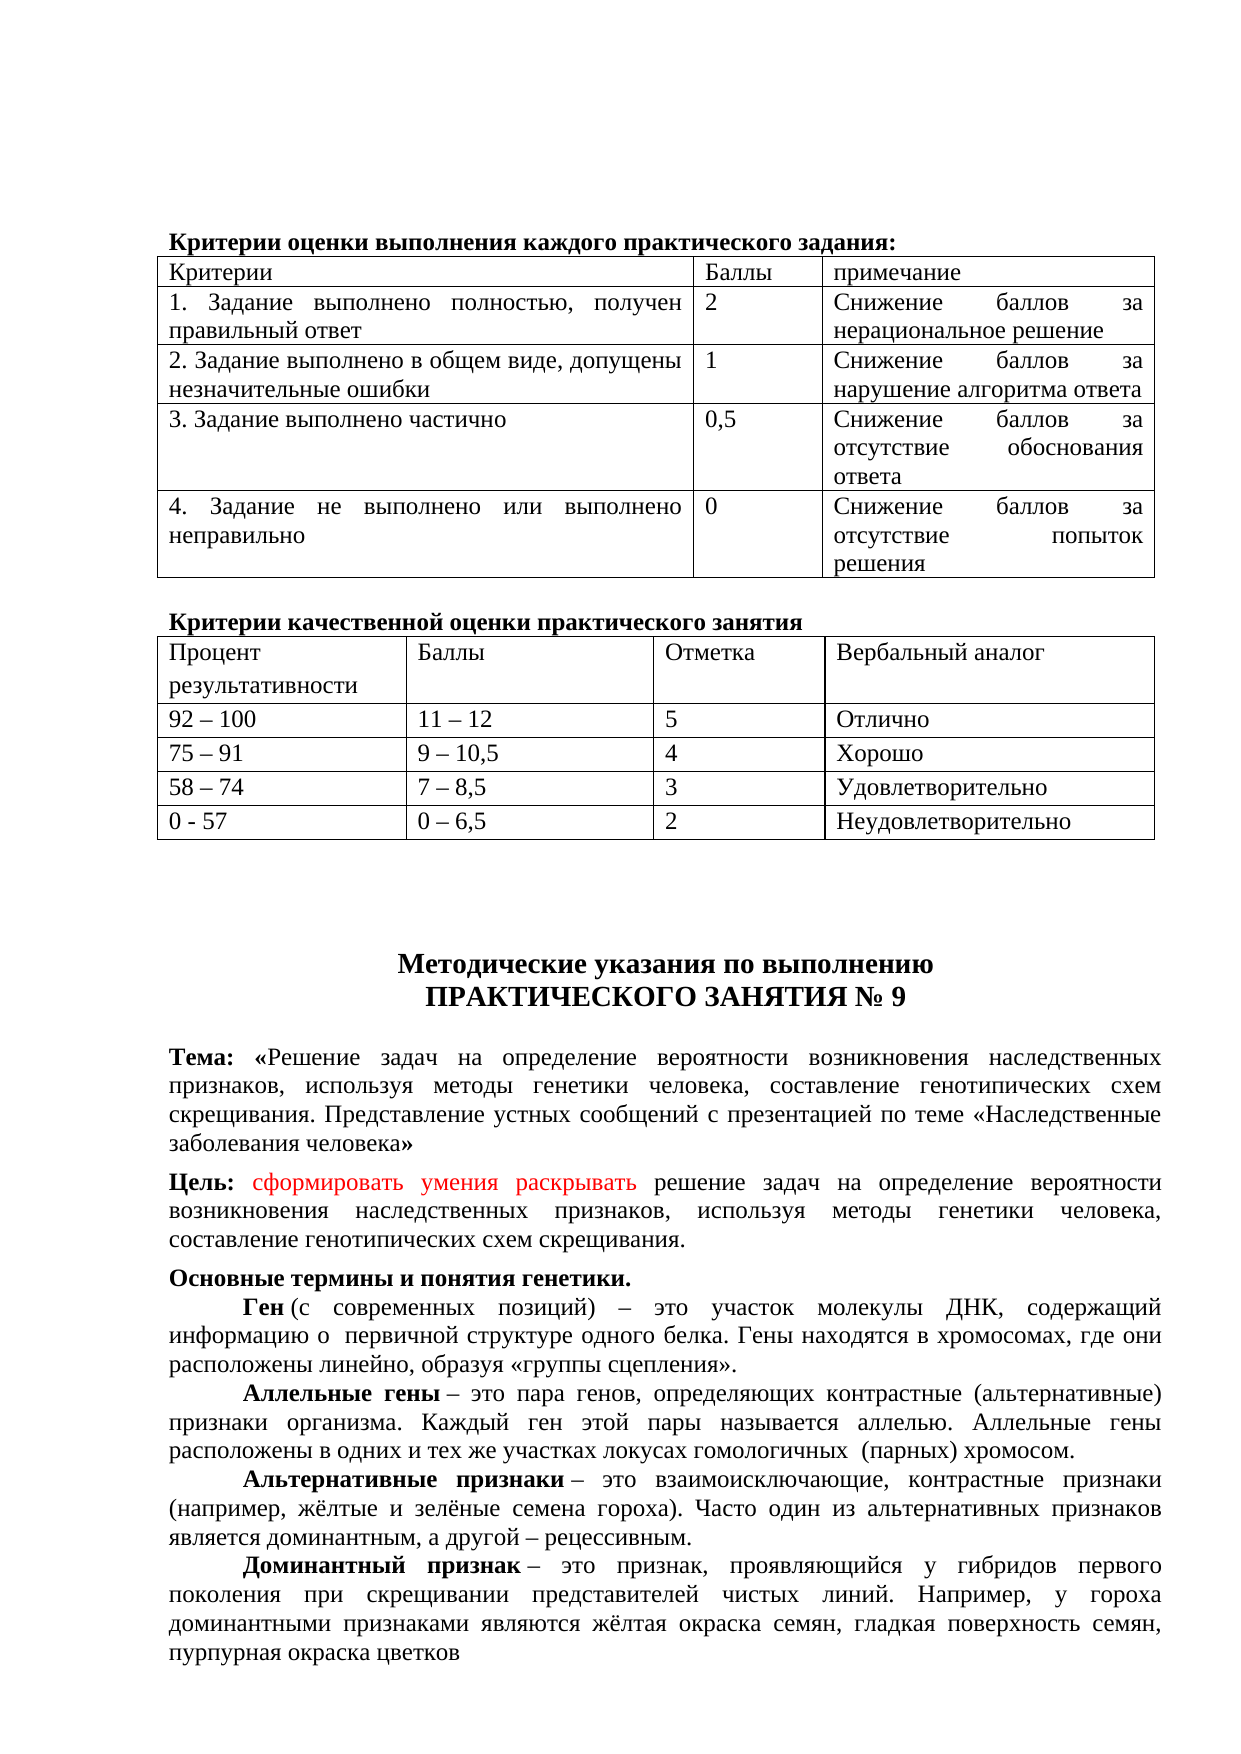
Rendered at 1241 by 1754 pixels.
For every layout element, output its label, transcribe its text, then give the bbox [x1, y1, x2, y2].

table_cell 2 [694, 287, 822, 344]
table_cell 9 – 10,5 [407, 738, 653, 771]
text Альтернативные признаки – это взаимоисключающие, контрастные признаки (например, жёлтые и зелёные семена гороха). Часто один из альтернативных признаков является доминантным, а другой – рецессивным. [169, 1464, 1162, 1551]
table_header примечание [823, 257, 1154, 286]
table_cell 1. Задание выполнено полностью, получен правильный ответ [158, 287, 693, 344]
table_cell 4 [654, 738, 824, 771]
table_cell Снижение баллов за отсутствие обоснования ответа [823, 404, 1154, 490]
table_cell 0 – 6,5 [407, 806, 653, 839]
table_cell 0 - 57 [158, 806, 406, 839]
table_cell Снижение баллов за нарушение алгоритма ответа [823, 345, 1154, 403]
table_header Баллы [694, 257, 822, 286]
table_cell 75 – 91 [158, 738, 406, 771]
text Критерии качественной оценки практического занятия [169, 607, 1162, 636]
text Критерии оценки выполнения каждого практического задания: [169, 227, 1162, 256]
table_cell 0 [694, 491, 822, 577]
table_cell 0,5 [694, 404, 822, 490]
table_cell 3 [654, 772, 824, 805]
table_cell Снижение баллов за нерациональное решение [823, 287, 1154, 344]
text Доминантный признак – это признак, проявляющийся у гибридов первого поколения при скрещивании представителей чистых линий. Например, у гороха доминантными признаками являются жёлтая окраска семян, гладкая поверхность семян, пурпурная окраска цветков [169, 1551, 1162, 1666]
table_header Баллы [407, 637, 653, 703]
table_cell Хорошо [826, 738, 1154, 771]
text ПРАКТИЧЕСКОГО ЗАНЯТИЯ № 9 [169, 979, 1162, 1013]
text Тема: «Решение задач на определение вероятности возникновения наследственных признаков, используя методы генетики человека, составление генотипических схем скрещивания. Представление устных сообщений с презентацией по теме «Наследственные заболевания человека» [169, 1042, 1162, 1157]
text Цель: сформировать умения раскрывать решение задач на определение вероятности возникновения наследственных признаков, используя методы генетики человека, составление генотипических схем скрещивания. [169, 1167, 1162, 1253]
table_cell 11 – 12 [407, 704, 653, 737]
table_cell Снижение баллов за отсутствие попыток решения [823, 491, 1154, 577]
table_cell 2 [654, 806, 824, 839]
text Ген (с современных позиций) – это участок молекулы ДНК, содержащий информацию о первичной структуре одного белка. Гены находятся в хромосомах, где они расположены линейно, образуя «группы сцепления». [169, 1292, 1162, 1378]
table_cell Неудовлетворительно [826, 806, 1154, 839]
table_cell 58 – 74 [158, 772, 406, 805]
table_cell 2. Задание выполнено в общем виде, допущены незначительные ошибки [158, 345, 693, 403]
table_cell 92 – 100 [158, 704, 406, 737]
table_header Критерии [158, 257, 693, 286]
table_cell 1 [694, 345, 822, 403]
table_cell Отлично [826, 704, 1154, 737]
table_cell 7 – 8,5 [407, 772, 653, 805]
table_cell Удовлетворительно [826, 772, 1154, 805]
table_header Вербальный аналог [826, 637, 1154, 703]
table_cell 5 [654, 704, 824, 737]
text Основные термины и понятия генетики. [169, 1263, 1162, 1292]
table_cell 3. Задание выполнено частично [158, 404, 693, 490]
table_header Процент результативности [158, 637, 406, 703]
text Аллельные гены – это пара генов, определяющих контрастные (альтернативные) признаки организма. Каждый ген этой пары называется аллелью. Аллельные гены расположены в одних и тех же участках локусах гомологичных (парных) хромосом. [169, 1378, 1162, 1464]
text Методические указания по выполнению [169, 946, 1162, 979]
table_cell 4. Задание не выполнено или выполнено неправильно [158, 491, 693, 577]
table_header Отметка [654, 637, 824, 703]
